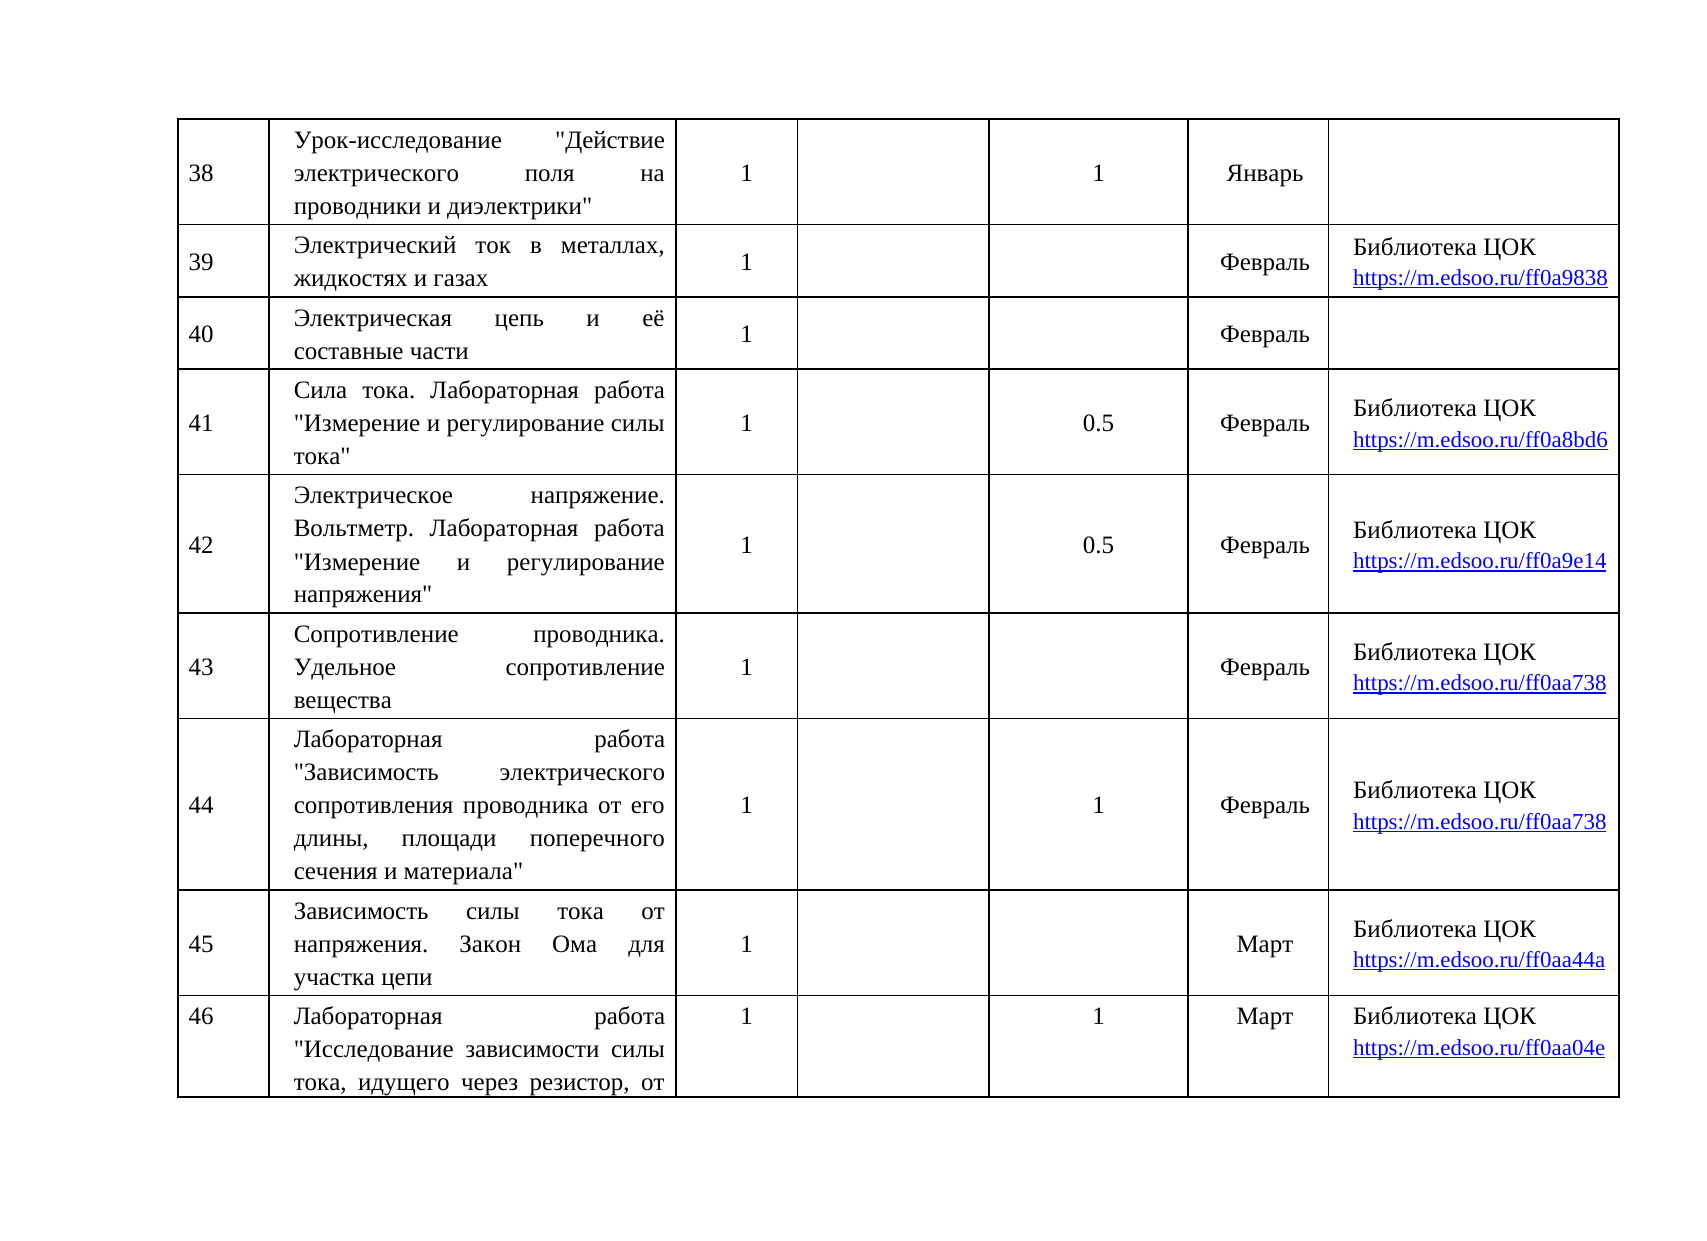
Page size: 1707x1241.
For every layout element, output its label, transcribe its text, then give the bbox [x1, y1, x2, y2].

table_cell Библиотека ЦОК https://m.edsoo.ru/ff0a9838 [1329, 225, 1618, 296]
table_cell Библиотека ЦОК https://m.edsoo.ru/ff0a8bd6 [1329, 370, 1618, 474]
table_cell 42 [179, 475, 268, 612]
table_cell 38 [179, 120, 268, 223]
table_cell 1 [677, 614, 797, 718]
table_cell 45 [179, 891, 268, 994]
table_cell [270, 996, 675, 1096]
table_cell 1 [990, 996, 1187, 1096]
table_cell [990, 298, 1187, 368]
table_cell Февраль [1189, 298, 1328, 368]
table_cell Февраль [1189, 225, 1328, 296]
table_cell 39 [179, 225, 268, 296]
table_cell 1 [677, 120, 797, 223]
table_cell 1 [990, 719, 1187, 889]
table_cell Библиотека ЦОК https://m.edsoo.ru/ff0aa738 [1329, 614, 1618, 718]
table_cell 43 [179, 614, 268, 718]
table_cell 1 [677, 891, 797, 994]
table_cell 1 [677, 475, 797, 612]
table_cell Электрическое напряжение. Вольтметр. Лабораторная работа "Измерение и регулирование напряжения" [270, 475, 675, 612]
table_cell [798, 298, 988, 368]
table_cell Библиотека ЦОК https://m.edsoo.ru/ff0aa44a [1329, 891, 1618, 994]
table_cell Лабораторная работа "Зависимость электрического сопротивления проводника от его длины, площади поперечного сечения и материала" [270, 719, 675, 889]
table_cell 40 [179, 298, 268, 368]
table_cell Февраль [1189, 475, 1328, 612]
table_cell 1 [677, 298, 797, 368]
table_cell 0.5 [990, 475, 1187, 612]
table_cell Библиотека ЦОК https://m.edsoo.ru/ff0aa738 [1329, 719, 1618, 889]
table_cell Зависимость силы тока от напряжения. Закон Ома для участка цепи [270, 891, 675, 994]
table_cell Сила тока. Лабораторная работа "Измерение и регулирование силы тока" [270, 370, 675, 474]
table_cell Сопротивление проводника. Удельное сопротивление вещества [270, 614, 675, 718]
table_cell Урок-исследование "Действие электрического поля на проводники и диэлектрики" [270, 120, 675, 223]
table_cell [990, 891, 1187, 994]
table_cell 1 [677, 225, 797, 296]
table_cell [798, 891, 988, 994]
table_cell Библиотека ЦОК https://m.edsoo.ru/ff0a9e14 [1329, 475, 1618, 612]
table_cell [798, 120, 988, 223]
table_cell 1 [677, 370, 797, 474]
table_cell [990, 614, 1187, 718]
table_cell [798, 475, 988, 612]
table_cell Февраль [1189, 614, 1328, 718]
table_cell 1 [990, 120, 1187, 223]
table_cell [1329, 996, 1618, 1096]
table_cell [990, 225, 1187, 296]
table_cell Электрическая цепь и её составные части [270, 298, 675, 368]
table_cell 1 [677, 719, 797, 889]
table_cell 44 [179, 719, 268, 889]
table_cell [1329, 298, 1618, 368]
table_cell 0.5 [990, 370, 1187, 474]
table_cell [798, 370, 988, 474]
table_cell 1 [677, 996, 797, 1096]
table_cell [798, 225, 988, 296]
table_cell Февраль [1189, 370, 1328, 474]
table_cell Март [1189, 996, 1328, 1096]
table_cell [798, 719, 988, 889]
table_cell Март [1189, 891, 1328, 994]
table_cell Январь [1189, 120, 1328, 223]
table_cell Электрический ток в металлах, жидкостях и газах [270, 225, 675, 296]
table_cell 41 [179, 370, 268, 474]
table_cell [798, 614, 988, 718]
table_cell Февраль [1189, 719, 1328, 889]
table_cell [1329, 120, 1618, 223]
table_cell 46 [179, 996, 268, 1096]
table_cell [798, 996, 988, 1096]
